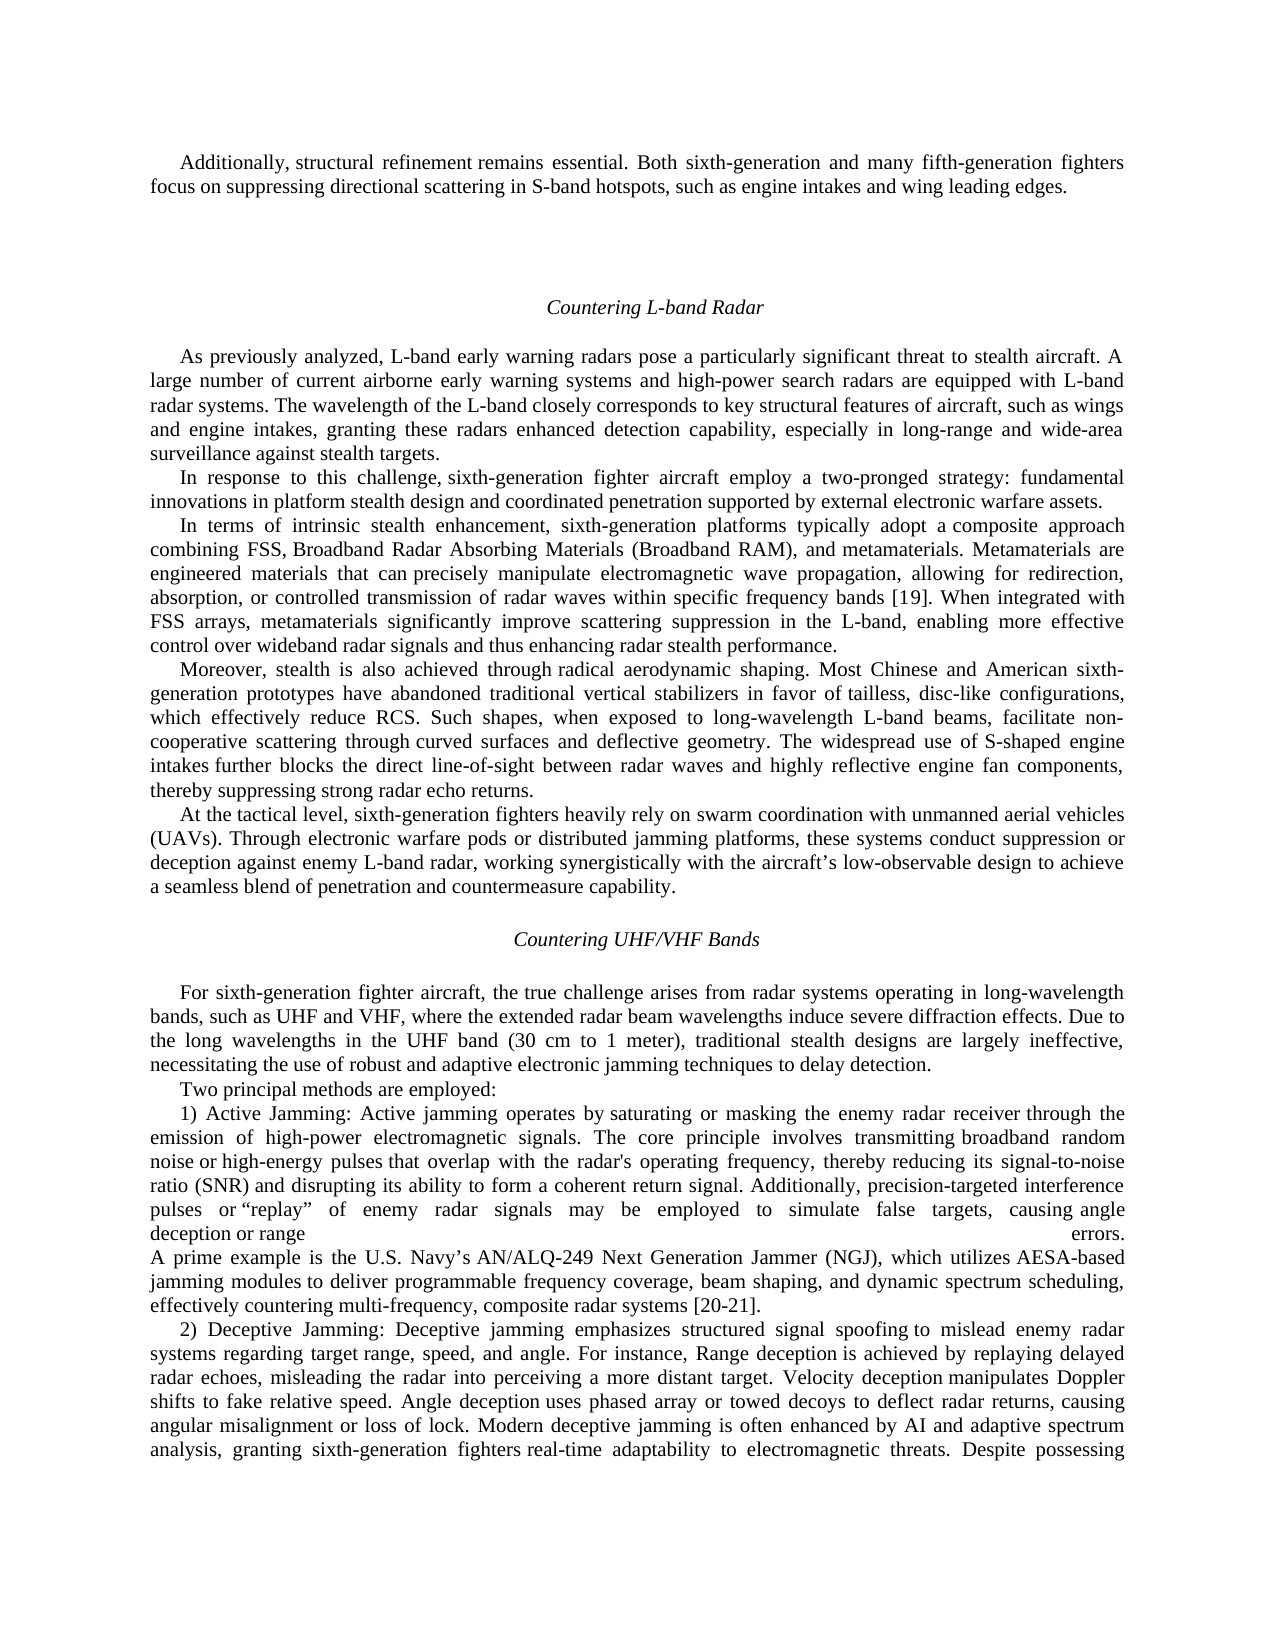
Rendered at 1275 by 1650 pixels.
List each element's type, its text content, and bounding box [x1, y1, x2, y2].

text Countering UHF/VHF Bands [150, 927, 1125, 951]
text As previously analyzed, L-band early warning radars pose a particularly significant threat to stealth aircraft. A large number of current airborne early warning systems and high-power search radars are equipped with L-band radar systems. The wavelength of the L-band closely corresponds to key structural features of aircraft, such as wings and engine intakes, granting these radars enhanced detection capability, especially in long-range and wide-area surveillance against stealth targets. [150, 344, 1125, 465]
text At the tactical level, sixth-generation fighters heavily rely on swarm coordination with unmanned aerial vehicles (UAVs). Through electronic warfare pods or distributed jamming platforms, these systems conduct suppression or deception against enemy L-band radar, working synergistically with the aircraft’s low-observable design to achieve a seamless blend of penetration and countermeasure capability. [150, 802, 1125, 898]
list Countering L-band Radar [187, 295, 1125, 319]
text Additionally, structural refinement remains essential. Both sixth-generation and many fifth-generation fighters focus on suppressing directional scattering in S-band hotspots, such as engine intakes and wing leading edges. [150, 150, 1125, 198]
text In terms of intrinsic stealth enhancement, sixth-generation platforms typically adopt a composite approach combining FSS, Broadband Radar Absorbing Materials (Broadband RAM), and metamaterials. Metamaterials are engineered materials that can precisely manipulate electromagnetic wave propagation, allowing for redirection, absorption, or controlled transmission of radar waves within specific frequency bands [19]. When integrated with FSS arrays, metamaterials significantly improve scattering suppression in the L-band, enabling more effective control over wideband radar signals and thus enhancing radar stealth performance. [150, 513, 1125, 657]
text 1) Active Jamming: Active jamming operates by saturating or masking the enemy radar receiver through the emission of high-power electromagnetic signals. The core principle involves transmitting broadband random noise or high-energy pulses that overlap with the radar's operating frequency, thereby reducing its signal-to-noise ratio (SNR) and disrupting its ability to form a coherent return signal. Additionally, precision-targeted interference pulses or “replay” of enemy radar signals may be employed to simulate false targets, causing angle deception or range errors. A prime example is the U.S. Navy’s AN/ALQ-249 Next Generation Jammer (NGJ), which utilizes AESA-based jamming modules to deliver programmable frequency coverage, beam shaping, and dynamic spectrum scheduling, effectively countering multi-frequency, composite radar systems [20-21]. [150, 1101, 1125, 1317]
text Two principal methods are employed: [150, 1076, 1125, 1101]
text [150, 1317, 1125, 1461]
text In response to this challenge, sixth-generation fighter aircraft employ a two-pronged strategy: fundamental innovations in platform stealth design and coordinated penetration supported by external electronic warfare assets. [150, 465, 1125, 513]
text For sixth-generation fighter aircraft, the true challenge arises from radar systems operating in long-wavelength bands, such as UHF and VHF, where the extended radar beam wavelengths induce severe diffraction effects. Due to the long wavelengths in the UHF band (30 cm to 1 meter), traditional stealth designs are largely ineffective, necessitating the use of robust and adaptive electronic jamming techniques to delay detection. [150, 980, 1125, 1076]
text Moreover, stealth is also achieved through radical aerodynamic shaping. Most Chinese and American sixth-generation prototypes have abandoned traditional vertical stabilizers in favor of tailless, disc-like configurations, which effectively reduce RCS. Such shapes, when exposed to long-wavelength L-band beams, facilitate non-cooperative scattering through curved surfaces and deflective geometry. The widespread use of S-shaped engine intakes further blocks the direct line-of-sight between radar waves and highly reflective engine fan components, thereby suppressing strong radar echo returns. [150, 657, 1125, 802]
